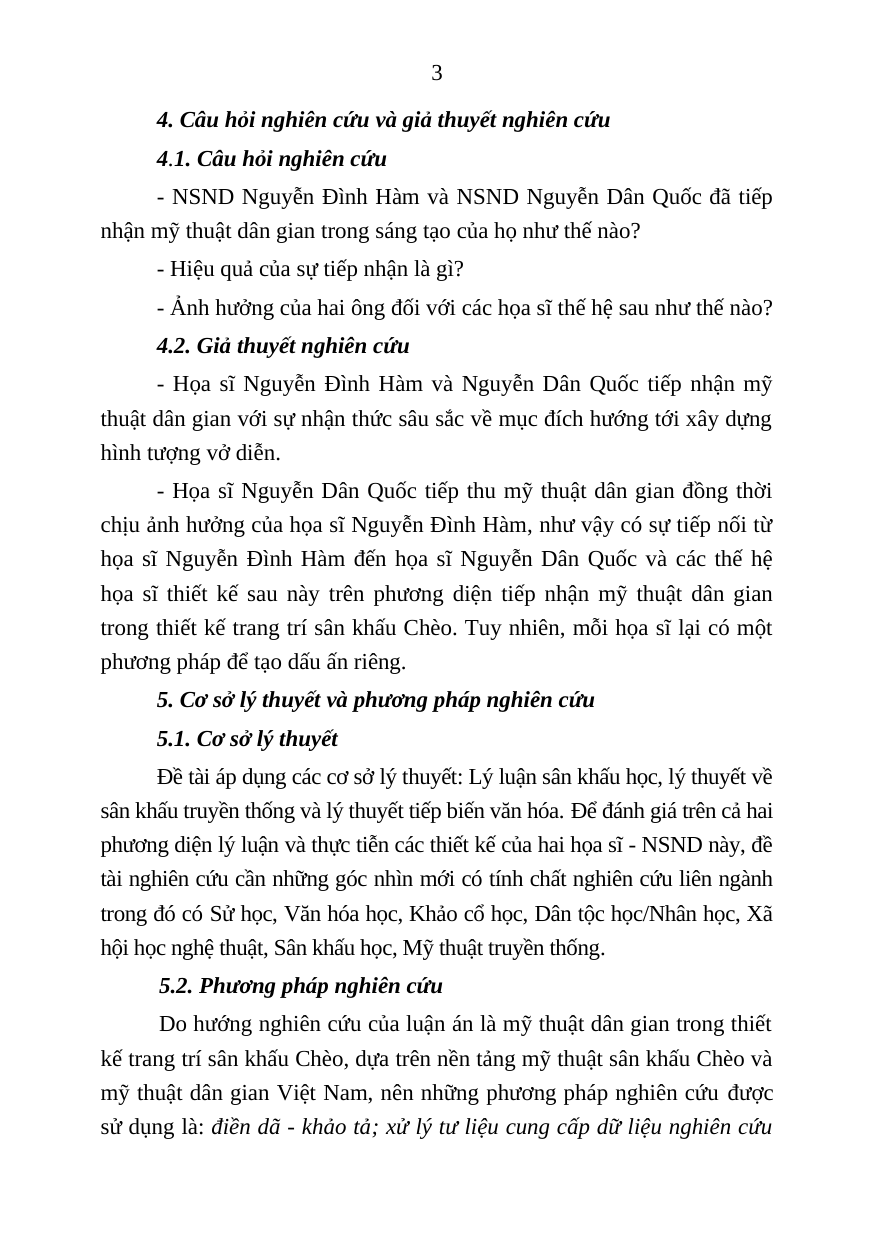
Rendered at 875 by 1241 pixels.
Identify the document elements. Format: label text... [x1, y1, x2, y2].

text - Ảnh hưởng của hai ông đối với các họa sĩ thế hệ sau như thế nào? [100, 294, 774, 320]
text - Họa sĩ Nguyễn Dân Quốc tiếp thu mỹ thuật dân gian đồng thời chịu ảnh hưởng của họa sĩ Nguyễn Đình Hàm, như vậy có sự tiếp nối từ họa sĩ Nguyễn Đình Hàm đến họa sĩ Nguyễn Dân Quốc và các thế hệ họa sĩ thiết kế sau này trên phương diện tiếp nhận mỹ thuật dân gian trong thiết kế trang trí sân khấu Chèo. Tuy nhiên, mỗi họa sĩ lại có một phương pháp để tạo dấu ấn riêng. [100, 477, 774, 674]
text 4.2. Giả thuyết nghiên cứu [100, 332, 774, 358]
subtitle 5. Cơ sở lý thuyết và phương pháp nghiên cứu [100, 686, 774, 713]
text - Họa sĩ Nguyễn Đình Hàm và Nguyễn Dân Quốc tiếp nhận mỹ thuật dân gian với sự nhận thức sâu sắc về mục đích hướng tới xây dựng hình tượng vở diễn. [100, 371, 774, 465]
text 5.2. Phương pháp nghiên cứu [100, 972, 774, 998]
text 4.1. Câu hỏi nghiên cứu [100, 145, 772, 171]
text 5.1. Cơ sở lý thuyết [100, 725, 774, 751]
text Đề tài áp dụng các cơ sở lý thuyết: Lý luận sân khấu học, lý thuyết về sân khấu truyền thống và lý thuyết tiếp biến văn hóa. Để đánh giá trên cả hai phương diện lý luận và thực tiễn các thiết kế của hai họa sĩ - NSND này, đề tài nghiên cứu cần những góc nhìn mới có tính chất nghiên cứu liên ngành trong đó có Sử học, Văn hóa học, Khảo cổ học, Dân tộc học/Nhân học, Xã hội học nghệ thuật, Sân khấu học, Mỹ thuật truyền thống. [100, 763, 774, 960]
text - Hiệu quả của sự tiếp nhận là gì? [100, 256, 774, 282]
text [100, 1011, 774, 1139]
subtitle 4. Câu hỏi nghiên cứu và giả thuyết nghiên cứu [100, 106, 774, 133]
text - NSND Nguyễn Đình Hàm và NSND Nguyễn Dân Quốc đã tiếp nhận mỹ thuật dân gian trong sáng tạo của họ như thế nào? [100, 183, 774, 243]
